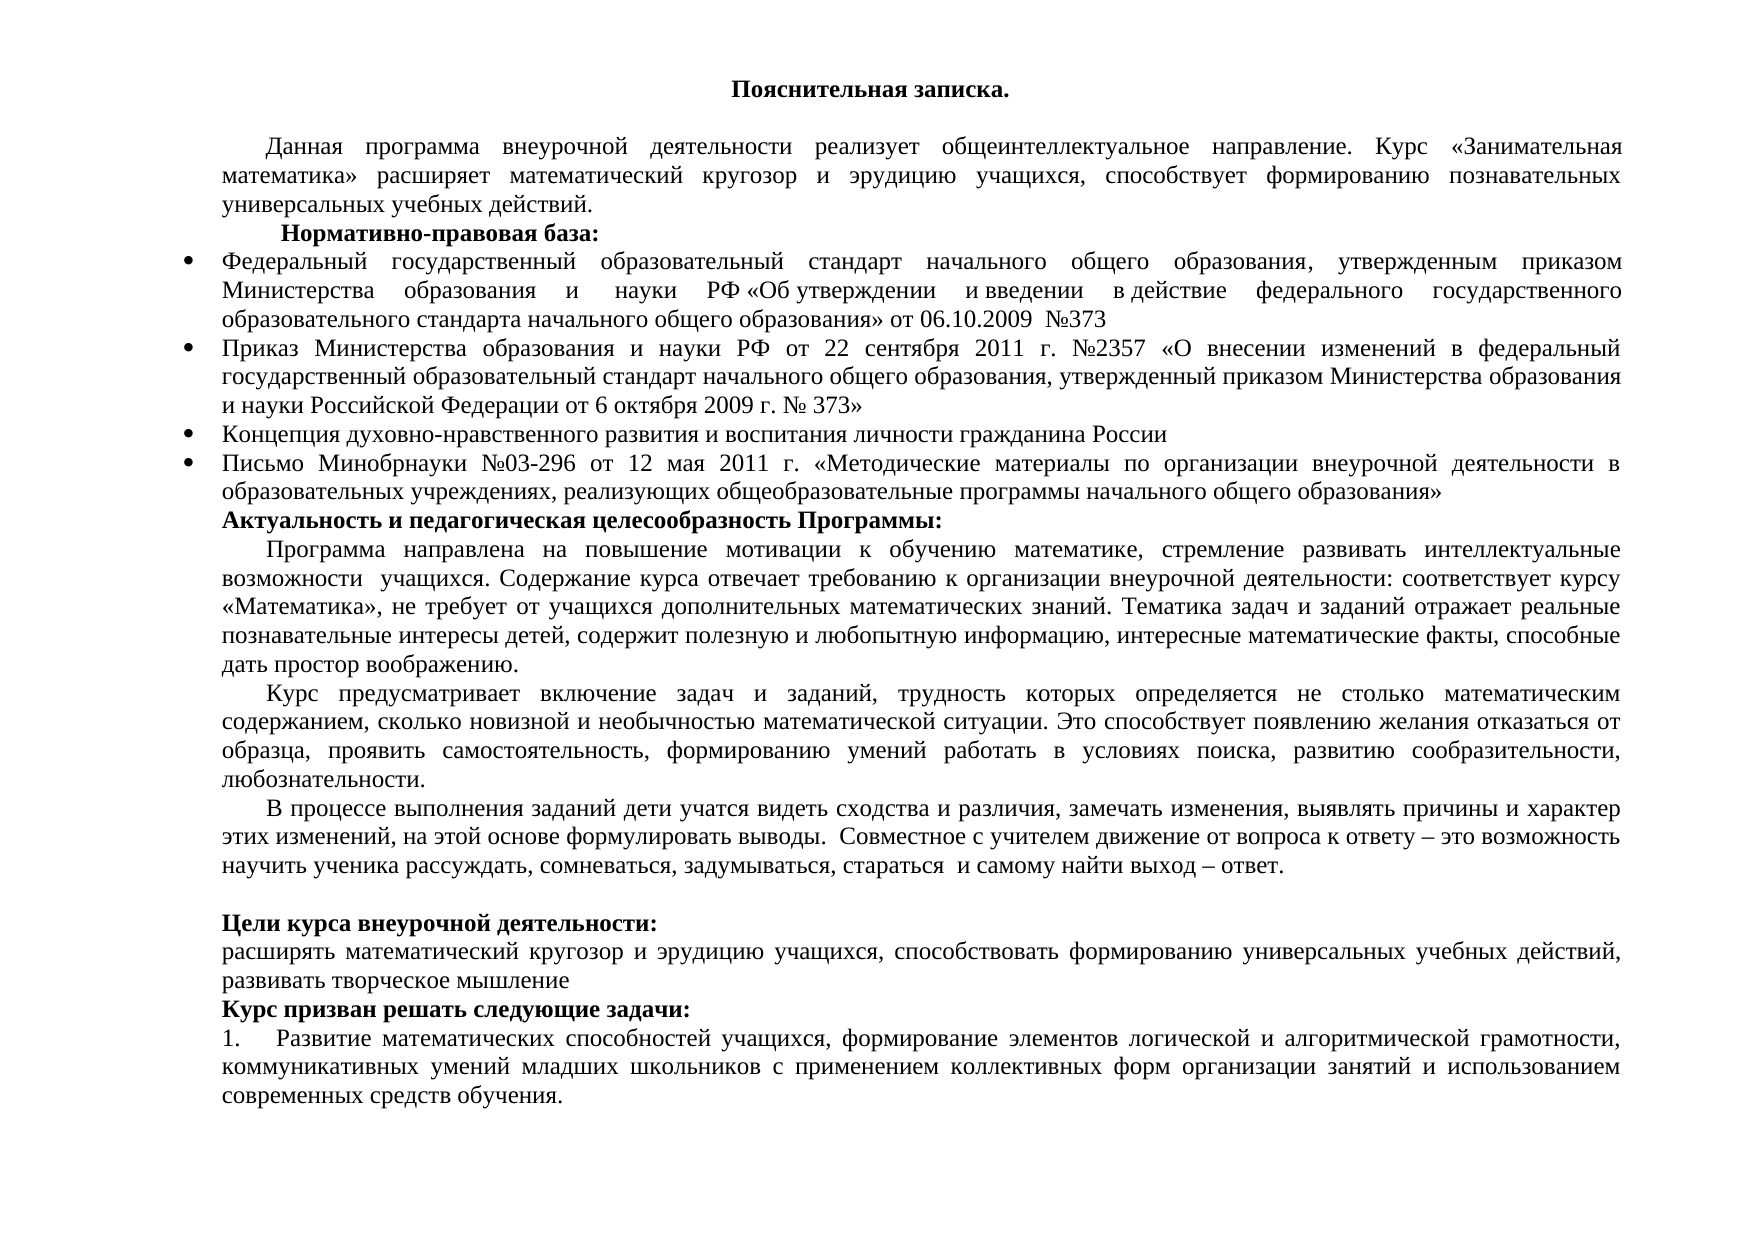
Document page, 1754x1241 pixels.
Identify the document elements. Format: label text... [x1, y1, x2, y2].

text Цели курса внеурочной деятельности: [222, 908, 1622, 936]
list Развитие математических способностей учащихся, формирование элементов логической и алгоритмической грамотности, коммуникативных умений младших школьников с применением коллективных форм организации занятий и использованием современных средств обучения. [222, 1023, 1622, 1109]
text Данная программа внеурочной деятельности реализует общеинтеллектуальное направление. Курс «Занимательная математика» расширяет математический кругозор и эрудицию учащихся, способствует формированию познавательных универсальных учебных действий. [222, 131, 1622, 218]
text Актуальность и педагогическая целесообразность Программы: [222, 505, 1622, 534]
list Концепция духовно-нравственного развития и воспитания личности гражданина России [184, 419, 1622, 448]
list Приказ Министерства образования и науки РФ от 22 сентября 2011 г. №2357 «О внесении изменений в федеральный государственный образовательный стандарт начального общего образования, утвержденный приказом Министерства образования и науки Российской Федерации от 6 октября 2009 г. № 373» [184, 333, 1622, 419]
text расширять математический кругозор и эрудицию учащихся, способствовать формированию универсальных учебных действий, развивать творческое мышление [222, 936, 1622, 994]
list Письмо Минобрнауки №03-296 от 12 мая 2011 г. «Методические материалы по организации внеурочной деятельности в образовательных учреждениях, реализующих общеобразовательные программы начального общего образования» [184, 448, 1622, 505]
text Программа направлена на повышение мотивации к обучению математике, стремление развивать интеллектуальные возможности учащихся. Содержание курса отвечает требованию к организации внеурочной деятельности: соответствует курсу «Математика», не требует от учащихся дополнительных математических знаний. Тематика задач и заданий отражает реальные познавательные интересы детей, содержит полезную и любопытную информацию, интересные математические факты, способные дать простор воображению. [222, 534, 1622, 678]
text Нормативно-правовая база: [222, 218, 1622, 246]
list Федеральный государственный образовательный стандарт начального общего образования, утвержденным приказом Министерства образования и науки РФ «Об утверждении и введении в действие федерального государственного образовательного стандарта начального общего образования» от 06.10.2009 №373 [184, 246, 1622, 333]
text В процессе выполнения заданий дети учатся видеть сходства и различия, замечать изменения, выявлять причины и характер этих изменений, на этой основе формулировать выводы. Совместное с учителем движение от вопроса к ответу – это возможность научить ученика рассуждать, сомневаться, задумываться, стараться и самому найти выход – ответ. [222, 793, 1622, 879]
text Пояснительная записка. [118, 74, 1622, 103]
text Курс предусматривает включение задач и заданий, трудность которых определяется не столько математическим содержанием, сколько новизной и необычностью математической ситуации. Это способствует появлению желания отказаться от образца, проявить самостоятельность, формированию умений работать в условиях поиска, развитию сообразительности, любознательности. [222, 678, 1622, 793]
text Курс призван решать следующие задачи: [222, 994, 1622, 1023]
